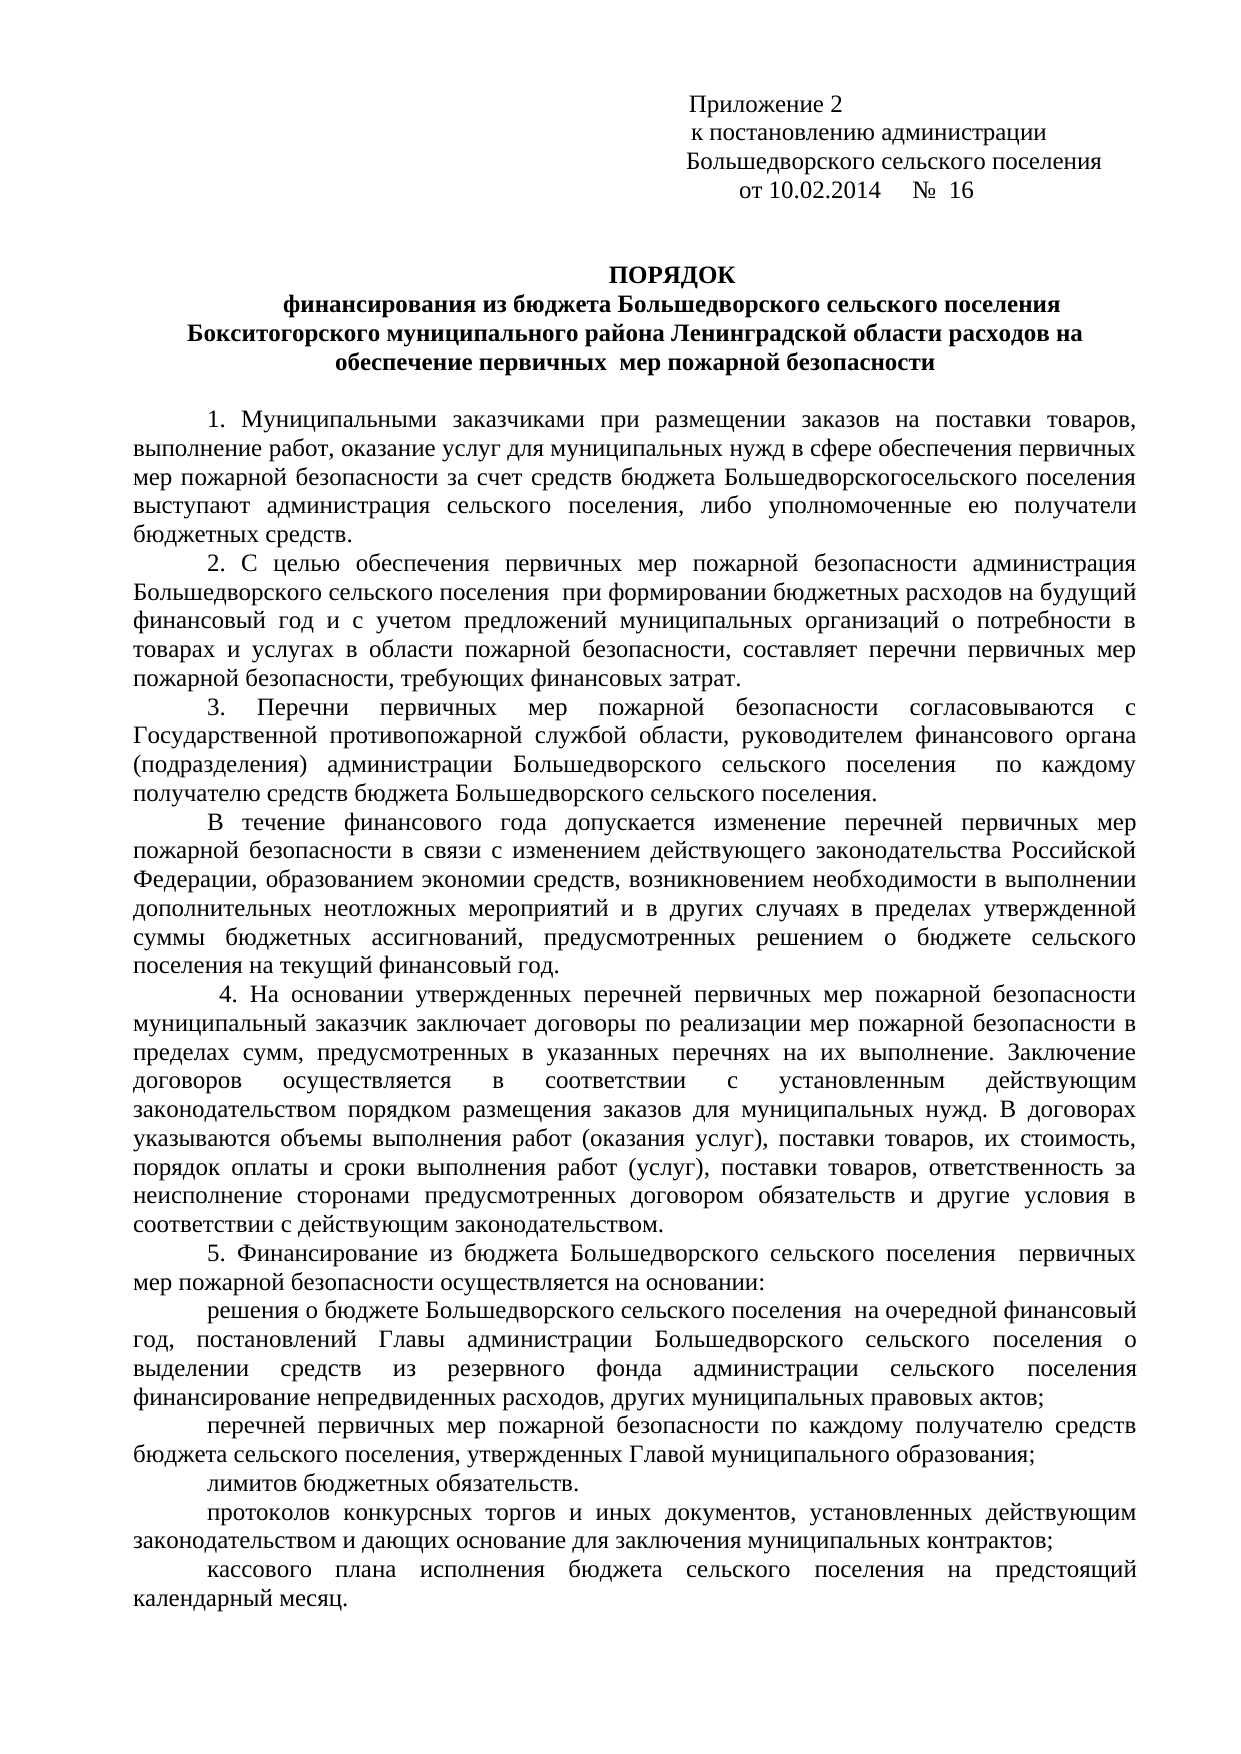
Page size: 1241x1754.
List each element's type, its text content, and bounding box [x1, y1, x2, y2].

text 2. С целью обеспечения первичных мер пожарной безопасности администрация Большедворского сельского поселения при формировании бюджетных расходов на будущий финансовый год и с учетом предложений муниципальных организаций о потребности в товарах и услугах в области пожарной безопасности, составляет перечни первичных мер пожарной безопасности, требующих финансовых затрат. [133, 548, 1137, 692]
text решения о бюджете Большедворского сельского поселения на очередной финансовый год, постановлений Главы администрации Большедворского сельского поселения о выделении средств из резервного фонда администрации сельского поселения финансирование непредвиденных расходов, других муниципальных правовых актов; [133, 1295, 1137, 1410]
text кассового плана исполнения бюджета сельского поселения на предстоящий календарный месяц. [133, 1554, 1137, 1612]
text Большедворского сельского поселения [133, 146, 1137, 175]
text ПОРЯДОК [133, 260, 1137, 289]
text 3. Перечни первичных мер пожарной безопасности согласовываются с Государственной противопожарной службой области, руководителем финансового органа (подразделения) администрации Большедворского сельского поселения по каждому получателю средств бюджета Большедворского сельского поселения. [133, 692, 1137, 807]
text финансирования из бюджета Большедворского сельского поселения Бокситогорского муниципального района Ленинградской области расходов на обеспечение первичных мер пожарной безопасности [133, 289, 1137, 375]
text к постановлению администрации [133, 117, 1137, 146]
text перечней первичных мер пожарной безопасности по каждому получателю средств бюджета сельского поселения, утвержденных Главой муниципального образования; [133, 1410, 1137, 1468]
text протоколов конкурсных торгов и иных документов, установленных действующим законодательством и дающих основание для заключения муниципальных контрактов; [133, 1497, 1137, 1554]
text лимитов бюджетных обязательств. [133, 1468, 1137, 1497]
text 4. На основании утвержденных перечней первичных мер пожарной безопасности муниципальный заказчик заключает договоры по реализации мер пожарной безопасности в пределах сумм, предусмотренных в указанных перечнях на их выполнение. Заключение договоров осуществляется в соответствии с установленным действующим законодательством порядком размещения заказов для муниципальных нужд. В договорах указываются объемы выполнения работ (оказания услуг), поставки товаров, их стоимость, порядок оплаты и сроки выполнения работ (услуг), поставки товаров, ответственность за неисполнение сторонами предусмотренных договором обязательств и другие условия в соответствии с действующим законодательством. [133, 979, 1137, 1238]
text 5. Финансирование из бюджета Большедворского сельского поселения первичных мер пожарной безопасности осуществляется на основании: [133, 1238, 1137, 1295]
text Приложение 2 [133, 89, 1137, 117]
text от 10.02.2014 № 16 [133, 175, 1137, 232]
text В течение финансового года допускается изменение перечней первичных мер пожарной безопасности в связи с изменением действующего законодательства Российской Федерации, образованием экономии средств, возникновением необходимости в выполнении дополнительных неотложных мероприятий и в других случаях в пределах утвержденной суммы бюджетных ассигнований, предусмотренных решением о бюджете сельского поселения на текущий финансовый год. [133, 807, 1137, 979]
text 1. Муниципальными заказчиками при размещении заказов на поставки товаров, выполнение работ, оказание услуг для муниципальных нужд в сфере обеспечения первичных мер пожарной безопасности за счет средств бюджета Большедворскогосельского поселения выступают администрация сельского поселения, либо уполномоченные ею получатели бюджетных средств. [133, 404, 1137, 548]
